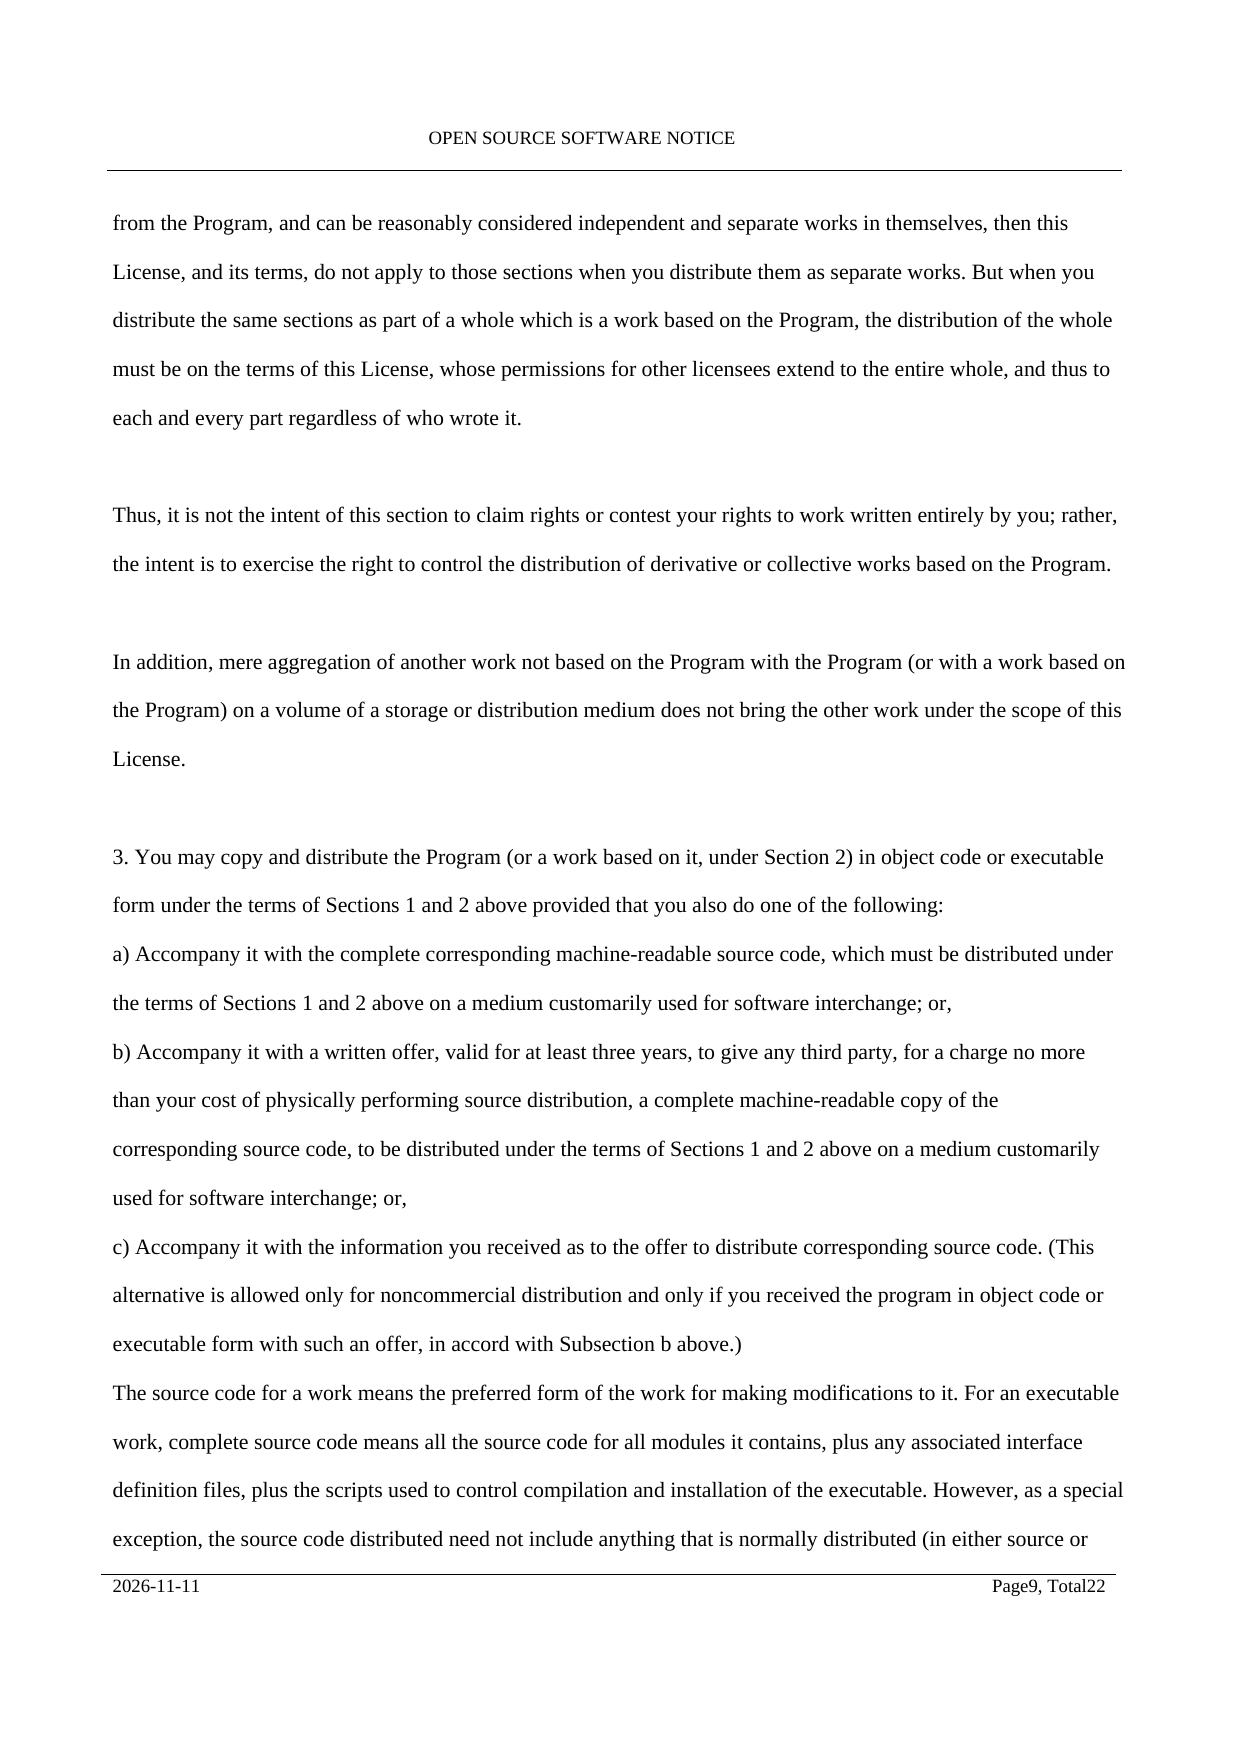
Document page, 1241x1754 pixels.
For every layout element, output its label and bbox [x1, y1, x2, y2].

text [112, 206, 1128, 1555]
